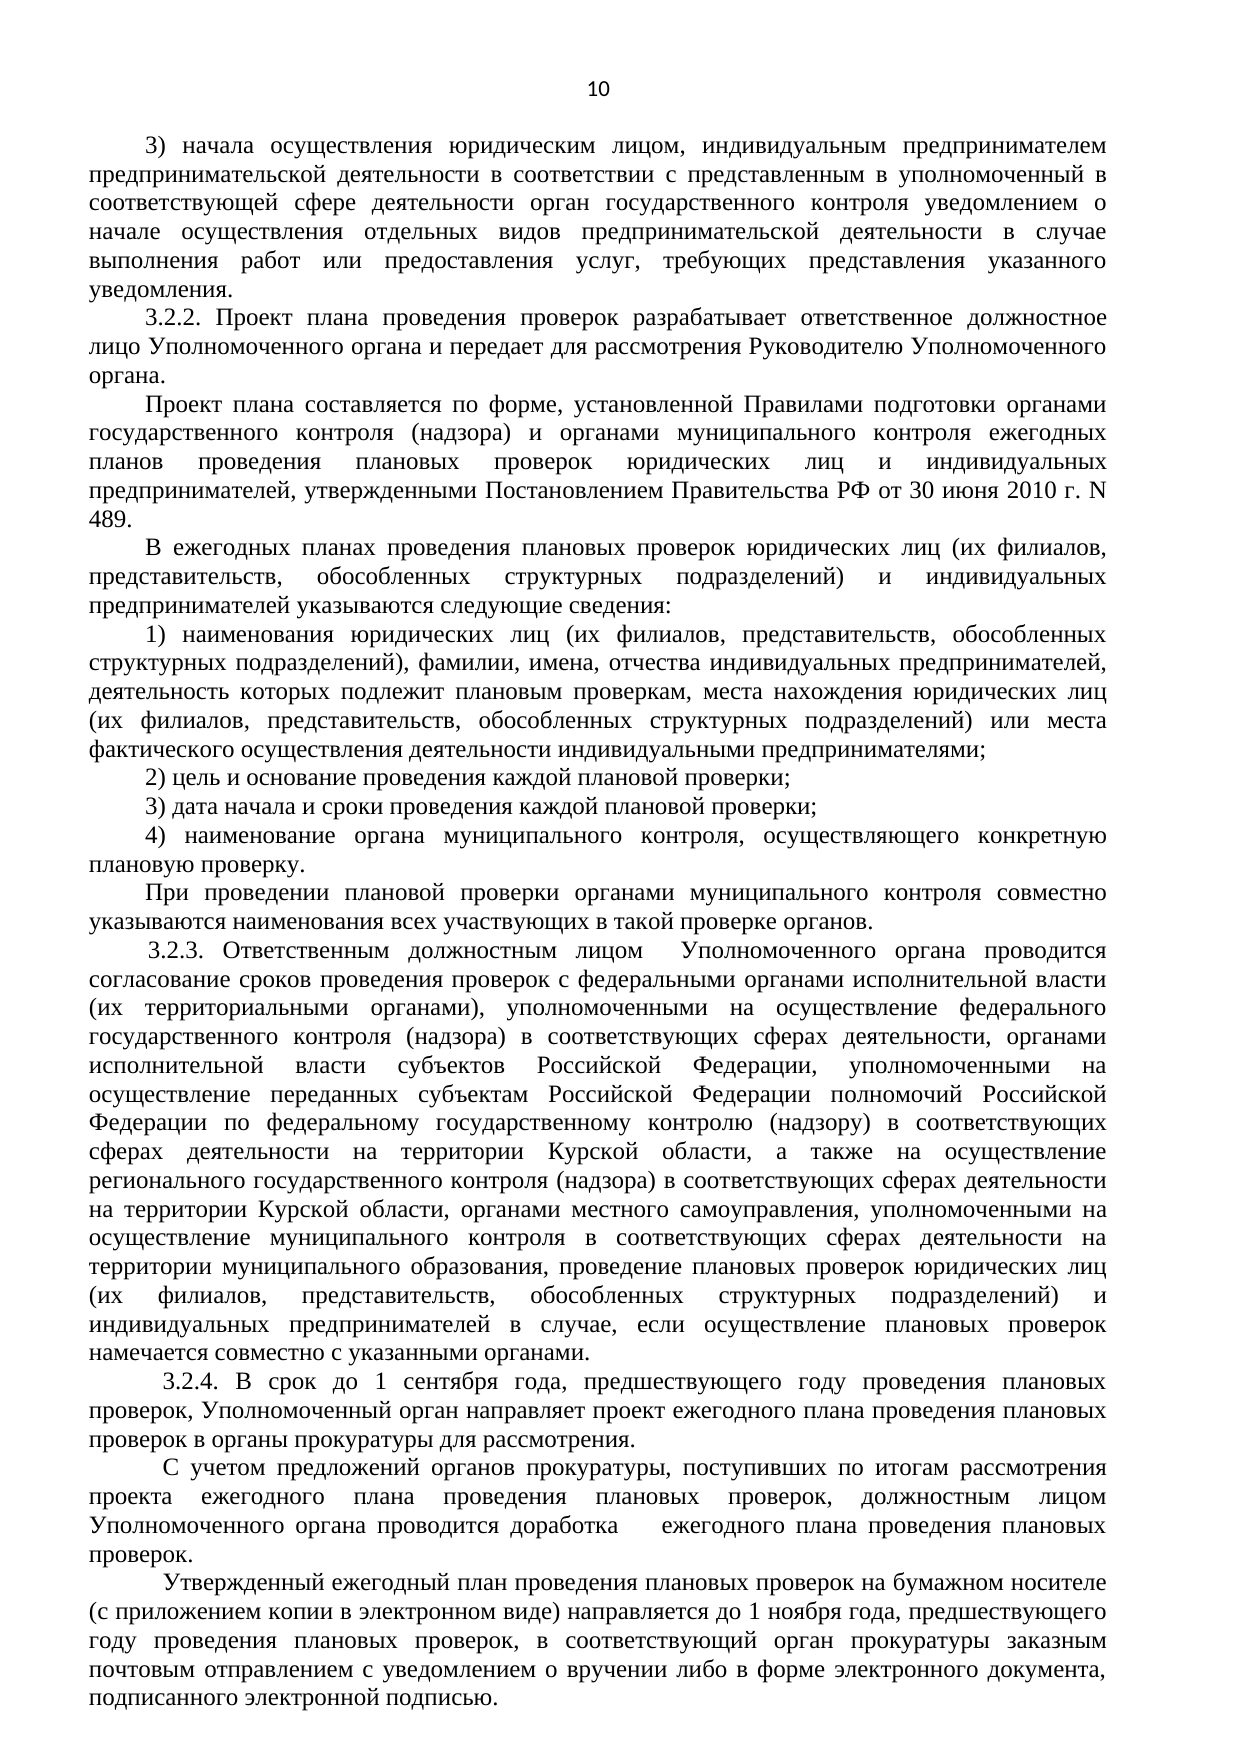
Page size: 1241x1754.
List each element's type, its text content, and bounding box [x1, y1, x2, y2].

text 3.2.4. В срок до 1 сентября года, предшествующего году проведения плановых проверок, Уполномоченный орган направляет проект ежегодного плана проведения плановых проверок в органы прокуратуры для рассмотрения. [89, 1366, 1107, 1452]
text 2) цель и основание проведения каждой плановой проверки; [89, 762, 1107, 791]
text 3.2.2. Проект плана проведения проверок разрабатывает ответственное должностное лицо Уполномоченного органа и передает для рассмотрения Руководителю Уполномоченного органа. [89, 302, 1107, 389]
text Утвержденный ежегодный план проведения плановых проверок на бумажном носителе (с приложением копии в электронном виде) направляется до 1 ноября года, предшествующего году проведения плановых проверок, в соответствующий орган прокуратуры заказным почтовым отправлением с уведомлением о вручении либо в форме электронного документа, подписанного электронной подписью. [89, 1567, 1107, 1711]
text В ежегодных планах проведения плановых проверок юридических лиц (их филиалов, представительств, обособленных структурных подразделений) и индивидуальных предпринимателей указываются следующие сведения: [89, 532, 1107, 619]
text 1) наименования юридических лиц (их филиалов, представительств, обособленных структурных подразделений), фамилии, имена, отчества индивидуальных предпринимателей, деятельность которых подлежит плановым проверкам, места нахождения юридических лиц (их филиалов, представительств, обособленных структурных подразделений) или места фактического осуществления деятельности индивидуальными предпринимателями; [89, 619, 1107, 762]
text Проект плана составляется по форме, установленной Правилами подготовки органами государственного контроля (надзора) и органами муниципального контроля ежегодных планов проведения плановых проверок юридических лиц и индивидуальных предпринимателей, утвержденными Постановлением Правительства РФ от 30 июня . N 489. [89, 389, 1107, 532]
text 3) начала осуществления юридическим лицом, индивидуальным предпринимателем предпринимательской деятельности в соответствии с представленным в уполномоченный в соответствующей сфере деятельности орган государственного контроля уведомлением о начале осуществления отдельных видов предпринимательской деятельности в случае выполнения работ или предоставления услуг, требующих представления указанного уведомления. [89, 130, 1107, 302]
text При проведении плановой проверки органами муниципального контроля совместно указываются наименования всех участвующих в такой проверке органов. [89, 877, 1107, 935]
text 4) наименование органа муниципального контроля, осуществляющего конкретную плановую проверку. [89, 820, 1107, 877]
text С учетом предложений органов прокуратуры, поступивших по итогам рассмотрения проекта ежегодного плана проведения плановых проверок, должностным лицом Уполномоченного органа проводится доработка ежегодного плана проведения плановых проверок. [89, 1452, 1107, 1567]
text 3) дата начала и сроки проведения каждой плановой проверки; [89, 791, 1107, 820]
text 3.2.3. Ответственным должностным лицом Уполномоченного органа проводится согласование сроков проведения проверок с федеральными органами исполнительной власти (их территориальными органами), уполномоченными на осуществление федерального государственного контроля (надзора) в соответствующих сферах деятельности, органами исполнительной власти субъектов Российской Федерации, уполномоченными на осуществление переданных субъектам Российской Федерации полномочий Российской Федерации по федеральному государственному контролю (надзору) в соответствующих сферах деятельности на территории Курской области, а также на осуществление регионального государственного контроля (надзора) в соответствующих сферах деятельности на территории Курской области, органами местного самоуправления, уполномоченными на осуществление муниципального контроля в соответствующих сферах деятельности на территории муниципального образования, проведение плановых проверок юридических лиц (их филиалов, представительств, обособленных структурных подразделений) и индивидуальных предпринимателей в случае, если осуществление плановых проверок намечается совместно с указанными органами. [89, 935, 1107, 1366]
